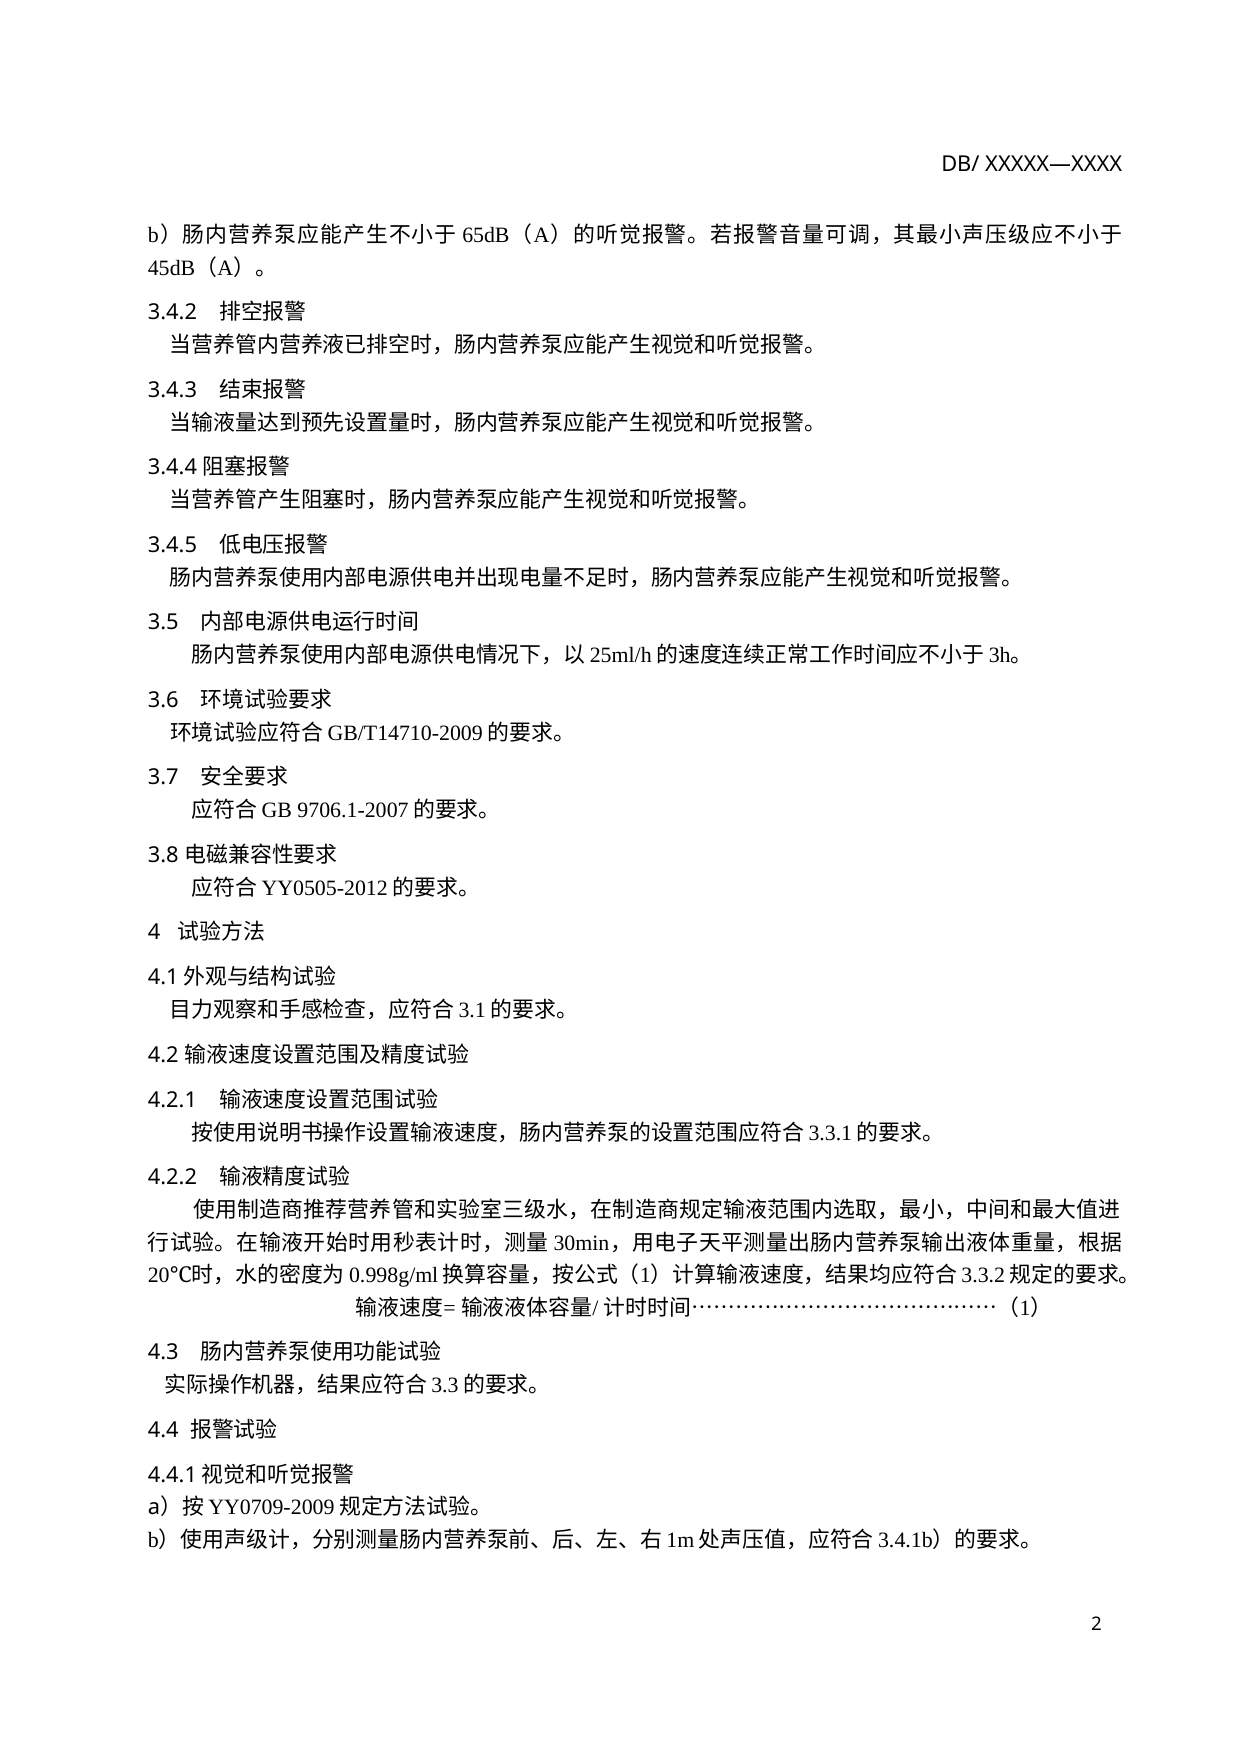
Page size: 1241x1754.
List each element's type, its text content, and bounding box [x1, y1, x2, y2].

text 4 试验方法 [148, 914, 1122, 947]
text 3.4.4 阻塞报警 [148, 449, 1122, 482]
text 使用制造商推荐营养管和实验室三级水，在制造商规定输液范围内选取，最小，中间和最大值进行试验。在输液开始时用秒表计时，测量30min，用电子天平测量出肠内营养泵输出液体重量，根据20℃时，水的密度为0.998g/ml换算容量，按公式（1）计算输液速度，结果均应符合3.3.2规定的要求。 [148, 1192, 1122, 1289]
text 目力观察和手感检查，应符合3.1的要求。 [148, 992, 1122, 1024]
text 3.8 电磁兼容性要求 [148, 837, 1122, 869]
text 4.4.1视觉和听觉报警 [148, 1457, 1122, 1489]
text 肠内营养泵使用内部电源供电情况下，以25ml/h的速度连续正常工作时间应不小于3h。 [148, 637, 1122, 669]
text 实际操作机器，结果应符合3.3的要求。 [148, 1367, 1122, 1399]
text b）肠内营养泵应能产生不小于65dB（A）的听觉报警。若报警音量可调，其最小声压级应不小于45dB（A）。 [148, 217, 1122, 282]
text 3.4.5 低电压报警 [148, 527, 1122, 559]
text 当营养管内营养液已排空时，肠内营养泵应能产生视觉和听觉报警。 [148, 327, 1122, 359]
text 4.1外观与结构试验 [148, 959, 1122, 992]
text 应符合GB 9706.1-2007的要求。 [148, 792, 1122, 824]
text b）使用声级计，分别测量肠内营养泵前、后、左、右1m处声压值，应符合3.4.1b）的要求。 [148, 1522, 1122, 1554]
text 环境试验应符合GB/T14710-2009的要求。 [148, 714, 1122, 747]
text a）按YY0709-2009规定方法试验。 [148, 1489, 1122, 1522]
text 4.3 肠内营养泵使用功能试验 [148, 1334, 1122, 1367]
text 肠内营养泵使用内部电源供电并出现电量不足时，肠内营养泵应能产生视觉和听觉报警。 [148, 559, 1122, 592]
text 3.4.3 结束报警 [148, 372, 1122, 404]
text 4.2.2 输液精度试验 [148, 1159, 1122, 1192]
text 4.4 报警试验 [148, 1412, 1122, 1444]
text 按使用说明书操作设置输液速度，肠内营养泵的设置范围应符合3.3.1的要求。 [148, 1114, 1122, 1147]
text 3.7 安全要求 [148, 759, 1122, 792]
text 当营养管产生阻塞时，肠内营养泵应能产生视觉和听觉报警。 [148, 482, 1122, 514]
text 3.4.2 排空报警 [148, 294, 1122, 327]
text 3.6 环境试验要求 [148, 682, 1122, 714]
text 应符合YY0505-2012的要求。 [148, 869, 1122, 902]
text 输液速度= 输液液体容量/ 计时时间……………………………………（1） [148, 1289, 1122, 1322]
text 4.2.1 输液速度设置范围试验 [148, 1082, 1122, 1114]
text 4.2 输液速度设置范围及精度试验 [148, 1037, 1122, 1069]
text 当输液量达到预先设置量时，肠内营养泵应能产生视觉和听觉报警。 [148, 404, 1122, 437]
text 3.5 内部电源供电运行时间 [148, 604, 1122, 637]
